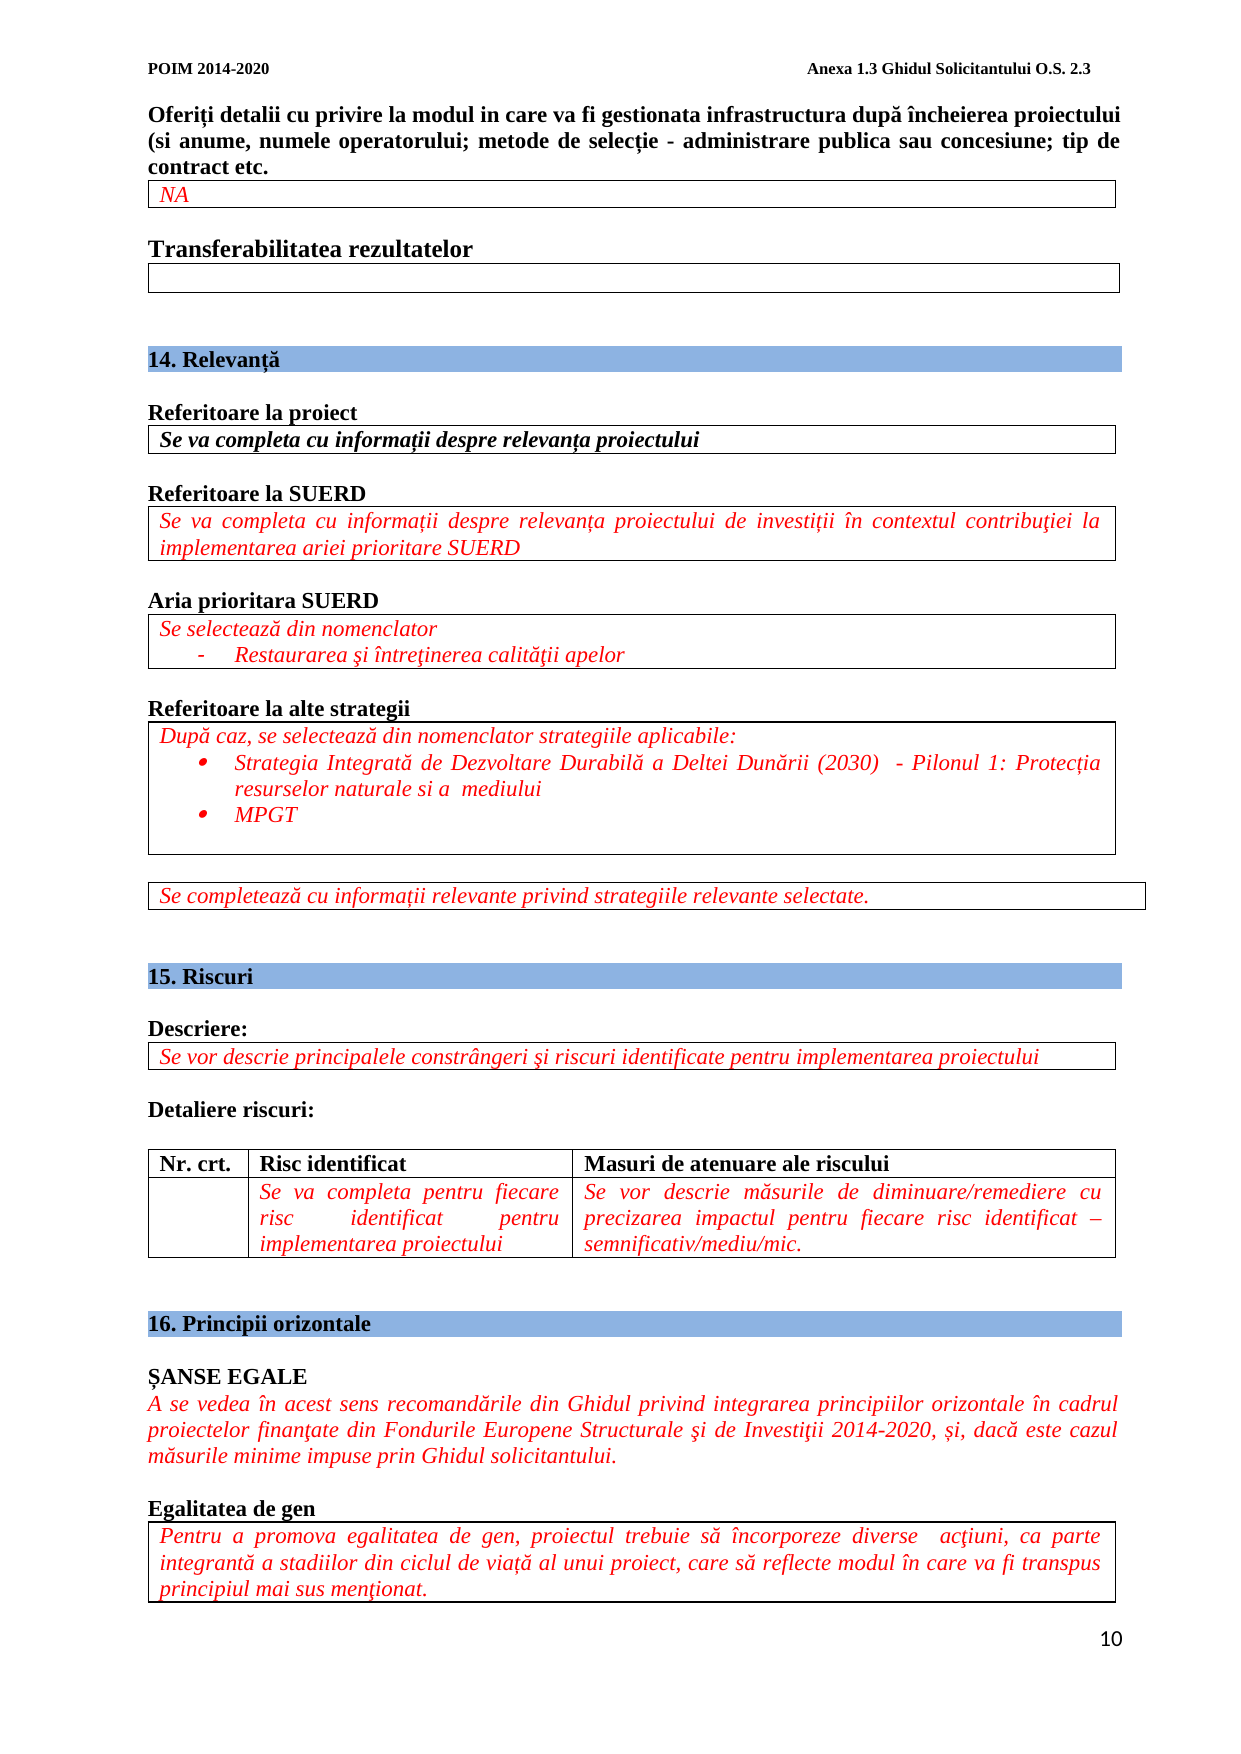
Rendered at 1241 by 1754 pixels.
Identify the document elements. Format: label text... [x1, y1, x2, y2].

table_header Risc identificat [249, 1150, 572, 1177]
table_cell [149, 1178, 248, 1257]
table_cell Se vor descrie măsurile de diminuare/remediere cu precizarea impactul pentru fiecare risc identificat – semnificativ/mediu/mic. [573, 1178, 1115, 1257]
table_header Se completează cu informații relevante privind strategiile relevante selectate. [149, 883, 1145, 909]
table_header Nr. crt. [149, 1150, 248, 1177]
text Transferabilitatea rezultatelor [148, 234, 1122, 263]
table_header NA [149, 181, 1115, 207]
text ȘANSE EGALE [148, 1363, 1122, 1389]
text Descriere: [148, 1015, 1122, 1042]
table_cell Se va completa pentru fiecare risc identificat pentru implementarea proiectului [249, 1178, 572, 1257]
subtitle 14. Relevanță [148, 346, 1122, 372]
text Egalitatea de gen [148, 1495, 1122, 1521]
text Oferiți detalii cu privire la modul in care va fi gestionata infrastructura după încheierea proiectului (si anume, numele operatorului; metode de selecție - administrare publica sau concesiune; tip de contract etc. [148, 101, 1122, 180]
table_header Masuri de atenuare ale riscului [573, 1150, 1115, 1177]
table_header După caz, se selectează din nomenclator strategiile aplicabile: Strategia Integrată de Dezvoltare Durabilă a Deltei Dunării (2030) - Pilonul 1: Protecția resurselor naturale si a mediului MPGT [149, 723, 1115, 854]
table_header [149, 264, 1119, 292]
table_header Se va completa cu informații despre relevanța proiectului de investiții în contextul contribuţiei la implementarea ariei prioritare SUERD [149, 507, 1115, 560]
subtitle 16. Principii orizontale [148, 1311, 1122, 1337]
text Aria prioritara SUERD [148, 587, 1122, 614]
text Referitoare la alte strategii [148, 695, 1122, 721]
text A se vedea în acest sens recomandările din Ghidul privind integrarea principiilor orizontale în cadrul proiectelor finanţate din Fondurile Europene Structurale şi de Investiţii 2014-2020, și, dacă este cazul măsurile minime impuse prin Ghidul solicitantului. [148, 1389, 1122, 1469]
subtitle 15. Riscuri [148, 963, 1122, 989]
table_header Se vor descrie principalele constrângeri şi riscuri identificate pentru implementarea proiectului [149, 1043, 1115, 1069]
table_header Se selectează din nomenclator Restaurarea şi întreţinerea calităţii apelor [149, 615, 1115, 668]
table_header Se va completa cu informații despre relevanța proiectului [149, 426, 1115, 452]
text Referitoare la SUERD [148, 480, 1122, 506]
text Detaliere riscuri: [148, 1097, 1122, 1123]
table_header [149, 1523, 1115, 1601]
text Referitoare la proiect [148, 399, 1122, 425]
